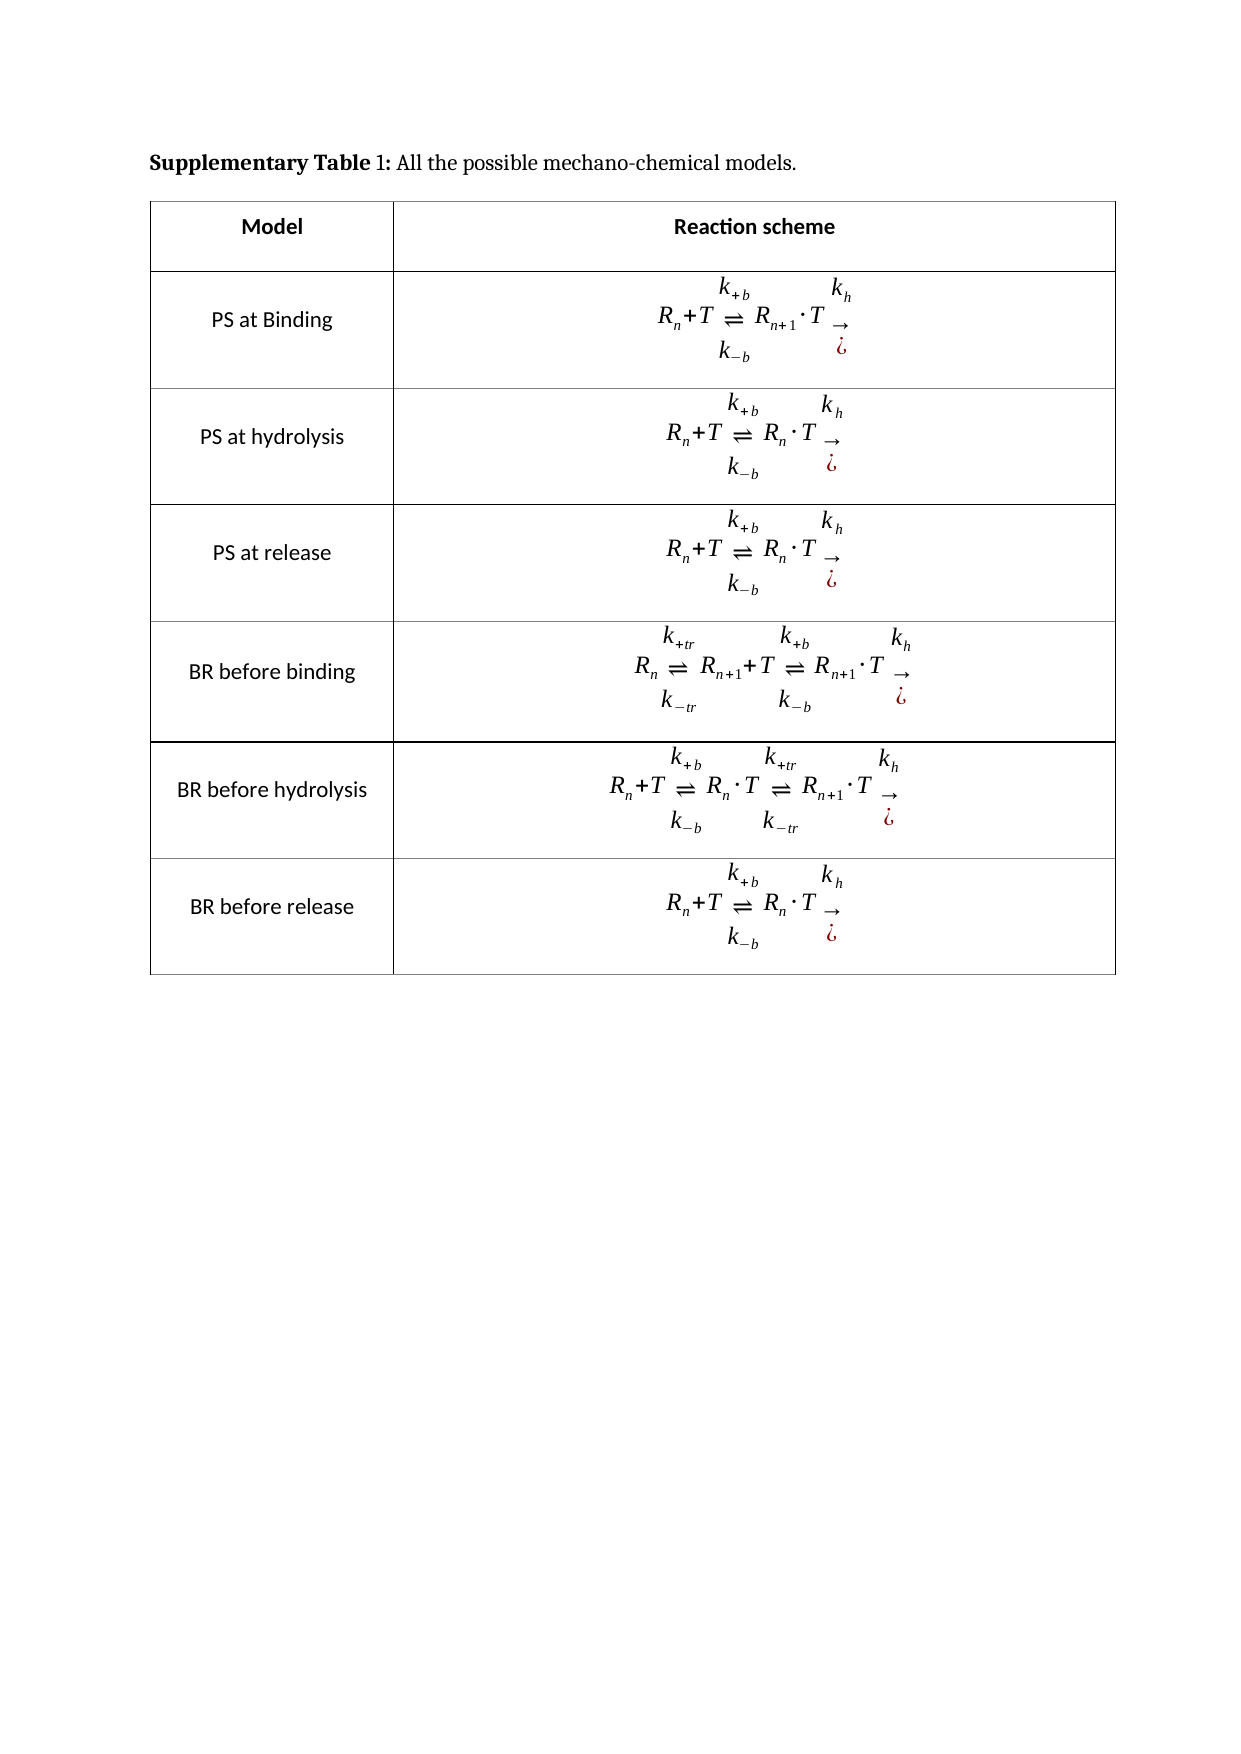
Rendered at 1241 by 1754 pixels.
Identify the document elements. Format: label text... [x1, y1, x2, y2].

table_cell PS at hydrolysis [151, 389, 393, 504]
table_cell BR before release [151, 859, 393, 974]
table_cell BR before binding [151, 622, 393, 741]
table_cell [394, 505, 1115, 621]
table_cell BR before hydrolysis [151, 743, 393, 858]
table_cell PS at release [151, 505, 393, 621]
table_header Model [151, 202, 393, 271]
table_cell [394, 272, 1115, 388]
table_cell [394, 622, 1115, 741]
table_cell [394, 859, 1115, 974]
table_cell PS at Binding [151, 272, 393, 388]
table_cell [394, 743, 1115, 858]
text Supplementary Table 1: All the possible mechano-chemical models. [150, 150, 1090, 176]
table_cell [394, 389, 1115, 504]
table_header Reaction scheme [394, 202, 1115, 271]
